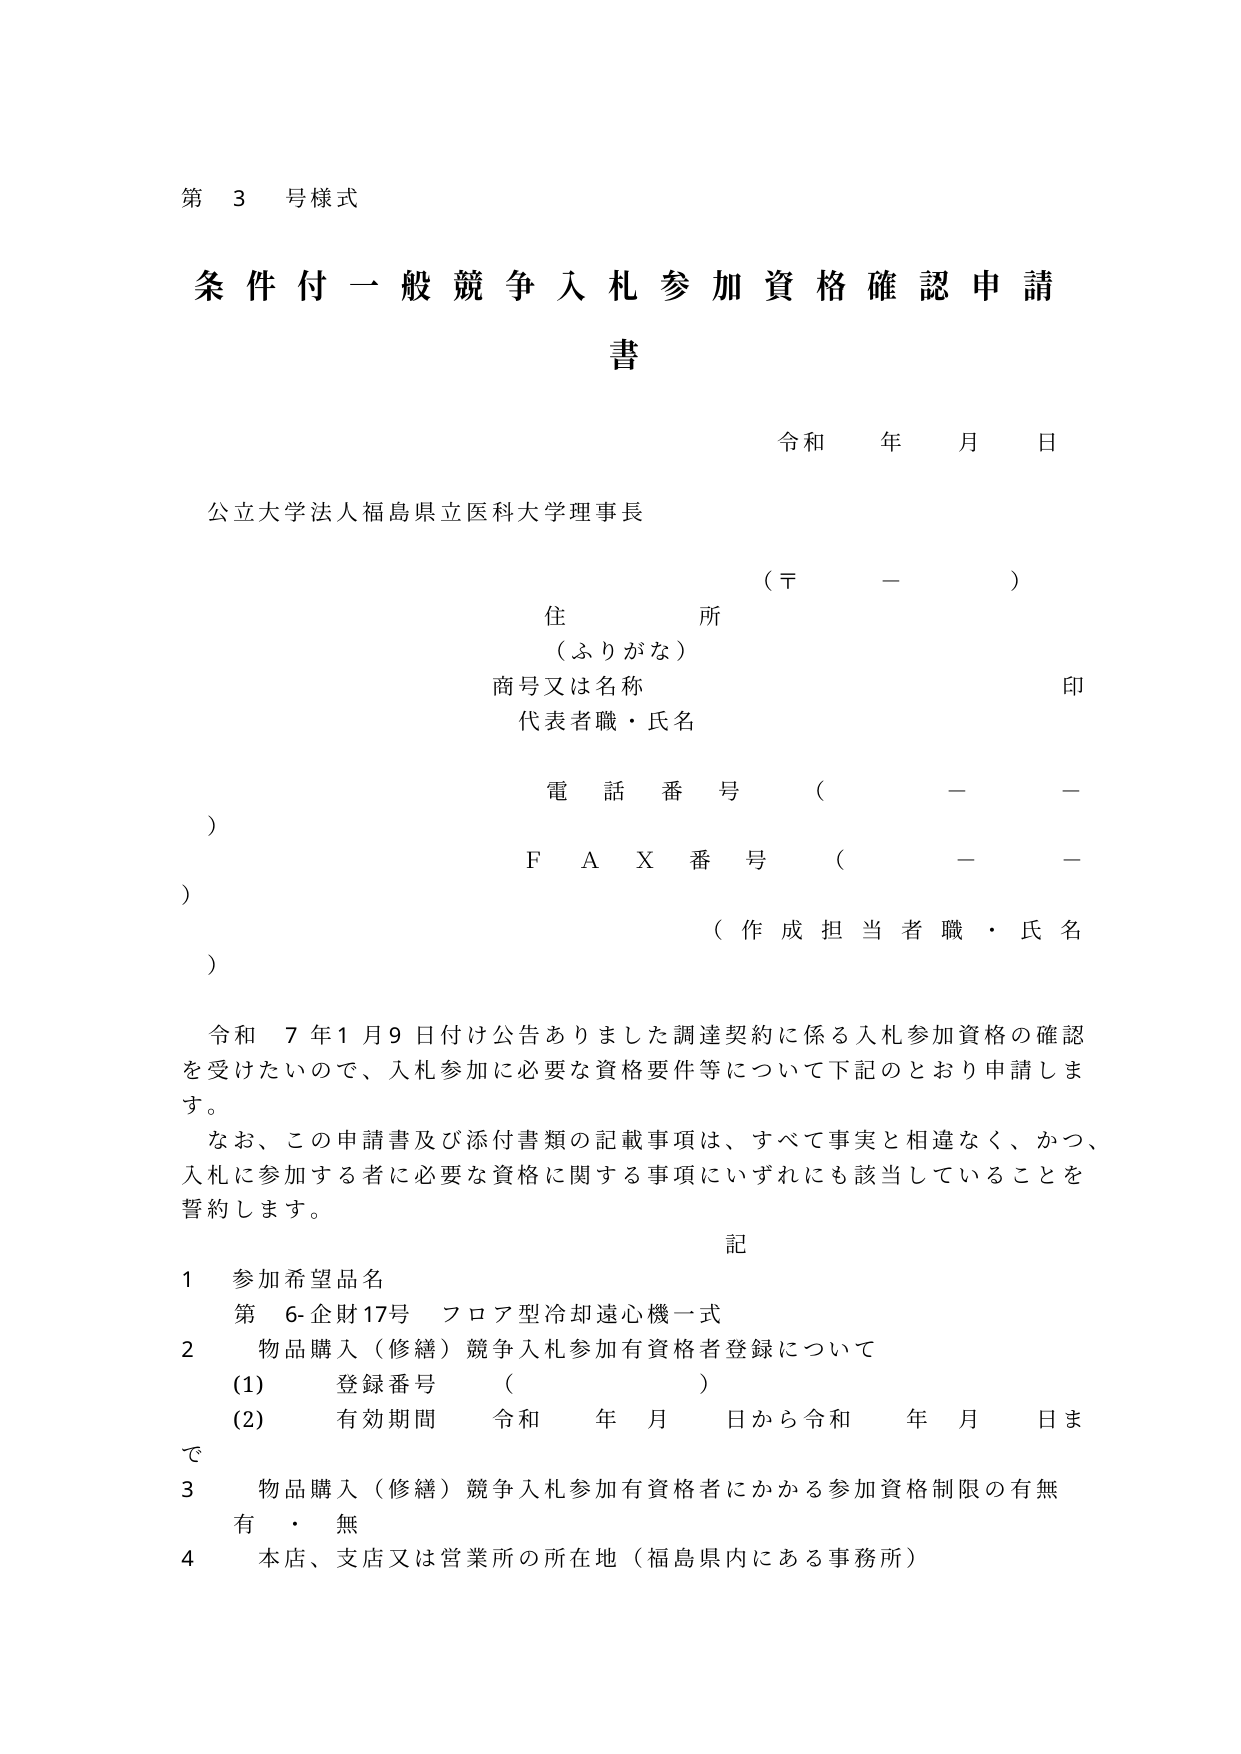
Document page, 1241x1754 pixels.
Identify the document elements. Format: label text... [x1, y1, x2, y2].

text 2 物品購入（修繕）競争入札参加有資格者登録について [181, 1331, 1089, 1366]
text (2) 有効期間 令和 年 月 日から令和 年 月 日まで [181, 1400, 1089, 1470]
text 有 ・ 無 [181, 1505, 1089, 1540]
text 第3号様式 [181, 179, 1089, 214]
text 令和 年 月 日 [181, 423, 1089, 458]
text 1 参加希望品名 [181, 1261, 1089, 1296]
text （作成担当者職・氏名 ） [181, 912, 1089, 982]
text (1) 登録番号 （ ） [181, 1366, 1089, 1400]
text （〒 － ） [181, 563, 1089, 598]
text 3 物品購入（修繕）競争入札参加有資格者にかかる参加資格制限の有無 [181, 1470, 1089, 1505]
text 公立大学法人福島県立医科大学理事長 [181, 493, 1089, 528]
text 記 [181, 1226, 1089, 1261]
text 条件付一般競争入札参加資格確認申請書 [181, 249, 1089, 388]
text なお、この申請書及び添付書類の記載事項は、すべて事実と相違なく、かつ、入札に参加する者に必要な資格に関する事項にいずれにも該当していることを誓約します。 [181, 1121, 1089, 1226]
text 商号又は名称 印 代表者職・氏名 [196, 668, 1089, 737]
text 第6-企財17号 フロア型冷却遠心機一式 [181, 1296, 1089, 1331]
text 4 本店、支店又は営業所の所在地（福島県内にある事務所） [181, 1540, 1089, 1575]
text 令和7年1月9日付け公告ありました調達契約に係る入札参加資格の確認を受けたいので、入札参加に必要な資格要件等について下記のとおり申請します。 [181, 1017, 1089, 1121]
text Ｆ Ａ Ｘ 番 号 （ － － ） [181, 842, 1089, 912]
text 電 話 番 号 （ － － ） [181, 772, 1089, 842]
text （ふりがな） [181, 633, 1089, 668]
text 住 所 [181, 598, 1089, 633]
